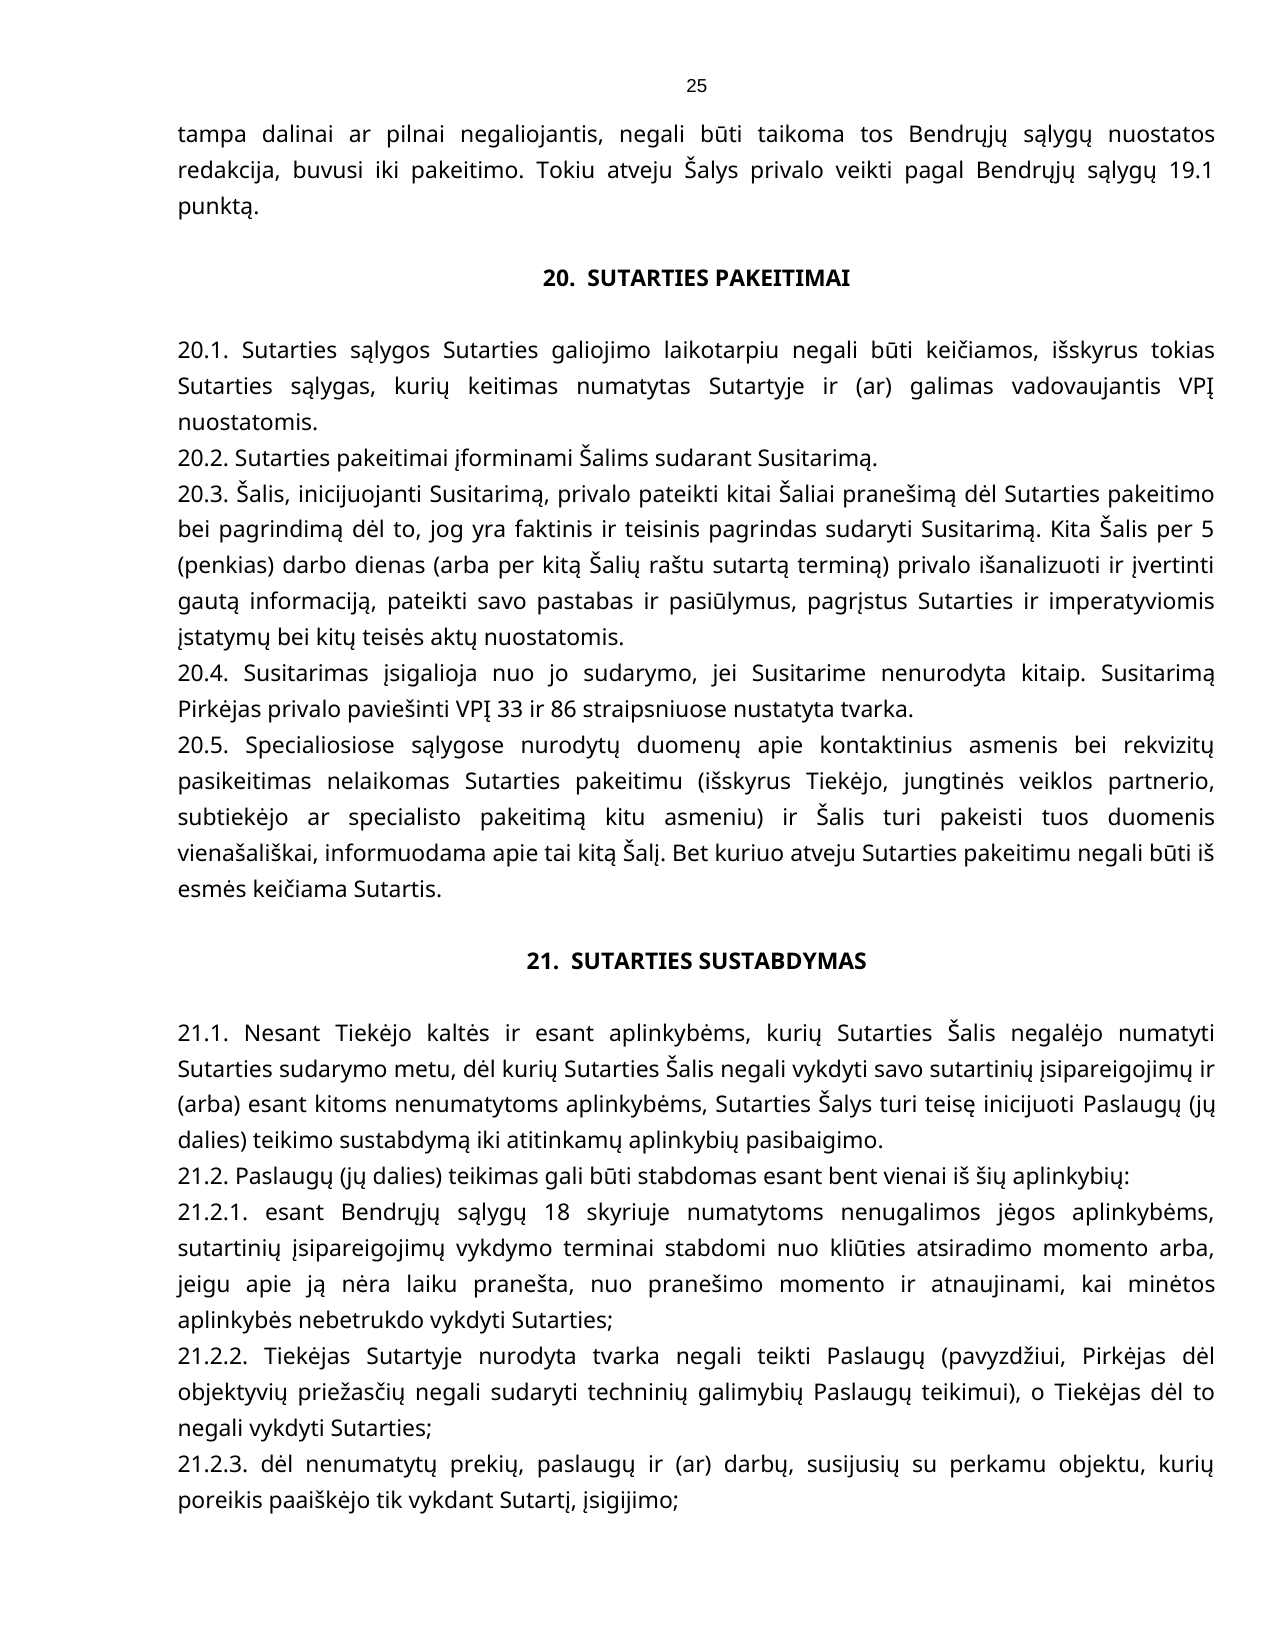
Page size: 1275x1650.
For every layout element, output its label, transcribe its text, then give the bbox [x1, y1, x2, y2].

text 21.1. Nesant Tiekėjo kaltės ir esant aplinkybėms, kurių Sutarties Šalis negalėjo numatyti Sutarties sudarymo metu, dėl kurių Sutarties Šalis negali vykdyti savo sutartinių įsipareigojimų ir (arba) esant kitoms nenumatytoms aplinkybėms, Sutarties Šalys turi teisę inicijuoti Paslaugų (jų dalies) teikimo sustabdymą iki atitinkamų aplinkybių pasibaigimo. [177, 1017, 1216, 1156]
text 21.2.2. Tiekėjas Sutartyje nurodyta tvarka negali teikti Paslaugų (pavyzdžiui, Pirkėjas dėl objektyvių priežasčių negali sudaryti techninių galimybių Paslaugų teikimui), o Tiekėjas dėl to negali vykdyti Sutarties; [177, 1340, 1216, 1443]
text 20.2. Sutarties pakeitimai įforminami Šalims sudarant Susitarimą. [177, 442, 1216, 473]
text 21.2. Paslaugų (jų dalies) teikimas gali būti stabdomas esant bent vienai iš šių aplinkybių: [177, 1160, 1216, 1192]
text 21.2.3. dėl nenumatytų prekių, paslaugų ir (ar) darbų, susijusių su perkamu objektu, kurių poreikis paaiškėjo tik vykdant Sutartį, įsigijimo; [177, 1448, 1216, 1515]
text 20.1. Sutarties sąlygos Sutarties galiojimo laikotarpiu negali būti keičiamos, išskyrus tokias Sutarties sąlygas, kurių keitimas numatytas Sutartyje ir (ar) galimas vadovaujantis VPĮ nuostatomis. [177, 334, 1216, 437]
text 20. Sutarties pakeitimai [177, 262, 1216, 293]
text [177, 118, 1216, 221]
text 20.3. Šalis, inicijuojanti Susitarimą, privalo pateikti kitai Šaliai pranešimą dėl Sutarties pakeitimo bei pagrindimą dėl to, jog yra faktinis ir teisinis pagrindas sudaryti Susitarimą. Kita Šalis per 5 (penkias) darbo dienas (arba per kitą Šalių raštu sutartą terminą) privalo išanalizuoti ir įvertinti gautą informaciją, pateikti savo pastabas ir pasiūlymus, pagrįstus Sutarties ir imperatyviomis įstatymų bei kitų teisės aktų nuostatomis. [177, 477, 1216, 652]
text 20.5. Specialiosiose sąlygose nurodytų duomenų apie kontaktinius asmenis bei rekvizitų pasikeitimas nelaikomas Sutarties pakeitimu (išskyrus Tiekėjo, jungtinės veiklos partnerio, subtiekėjo ar specialisto pakeitimą kitu asmeniu) ir Šalis turi pakeisti tuos duomenis vienašališkai, informuodama apie tai kitą Šalį. Bet kuriuo atveju Sutarties pakeitimu negali būti iš esmės keičiama Sutartis. [177, 729, 1216, 904]
text 21.2.1. esant Bendrųjų sąlygų 18 skyriuje numatytoms nenugalimos jėgos aplinkybėms, sutartinių įsipareigojimų vykdymo terminai stabdomi nuo kliūties atsiradimo momento arba, jeigu apie ją nėra laiku pranešta, nuo pranešimo momento ir atnaujinami, kai minėtos aplinkybės nebetrukdo vykdyti Sutarties; [177, 1196, 1216, 1335]
text 21. Sutarties sUSTABDYMAS [177, 945, 1216, 976]
text 20.4. Susitarimas įsigalioja nuo jo sudarymo, jei Susitarime nenurodyta kitaip. Susitarimą Pirkėjas privalo paviešinti VPĮ 33 ir 86 straipsniuose nustatyta tvarka. [177, 657, 1216, 724]
